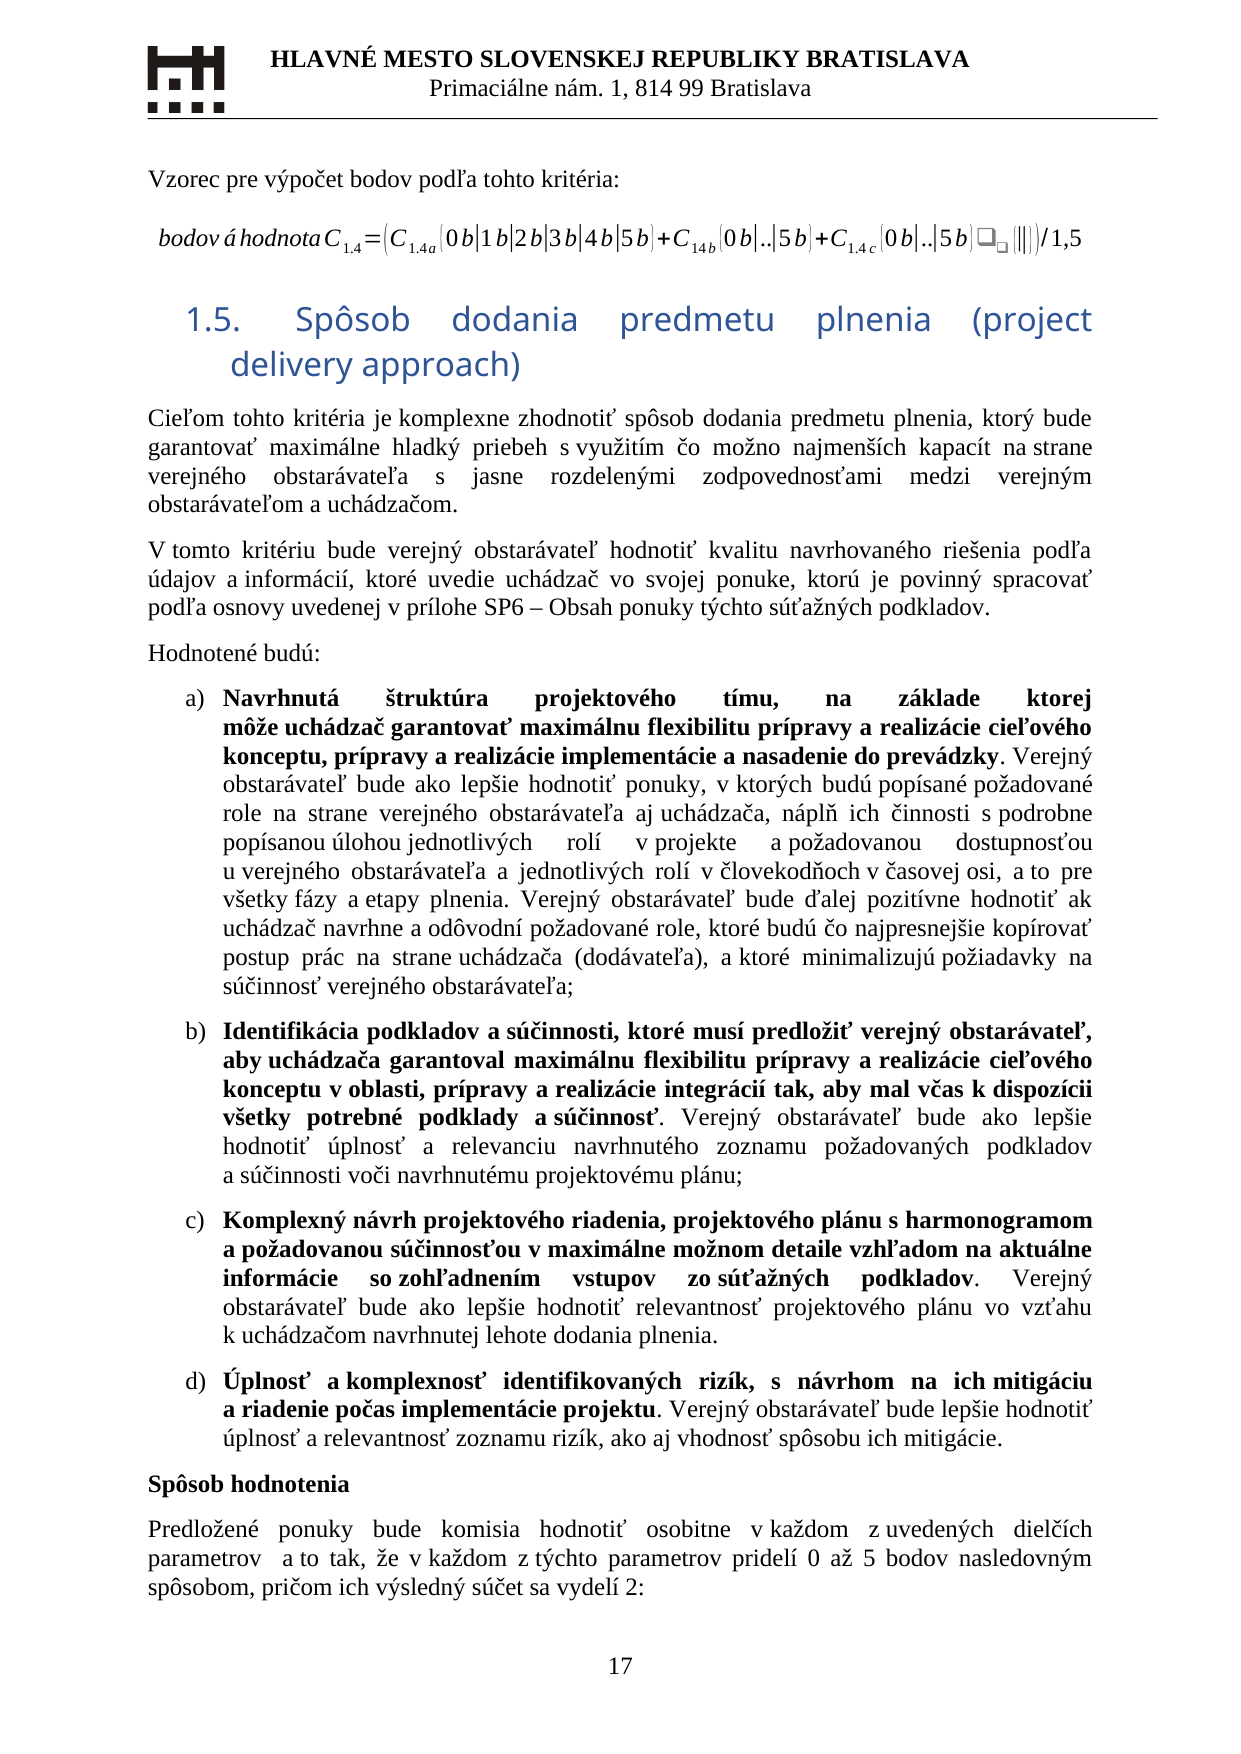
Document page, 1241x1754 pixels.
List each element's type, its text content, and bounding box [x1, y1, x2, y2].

list Úplnosť a komplexnosť identifikovaných rizík, s návrhom na ich mitigáciu a riadenie počas implementácie projektu. Verejný obstarávateľ bude lepšie hodnotiť úplnosť a relevantnosť zoznamu rizík, ako aj vhodnosť spôsobu ich mitigácie. [185, 1366, 1093, 1452]
picture [147, 46, 225, 113]
text Cieľom tohto kritéria je komplexne zhodnotiť spôsob dodania predmetu plnenia, ktorý bude garantovať maximálne hladký priebeh s využitím čo možno najmenších kapacít na strane verejného obstarávateľa s jasne rozdelenými zodpovednosťami medzi verejným obstarávateľom a uchádzačom. [148, 403, 1093, 518]
text V tomto kritériu bude verejný obstarávateľ hodnotiť kvalitu navrhovaného riešenia podľa údajov a informácií, ktoré uvedie uchádzač vo svojej ponuke, ktorú je povinný spracovať podľa osnovy uvedenej v prílohe SP6 – Obsah ponuky týchto súťažných podkladov. [148, 535, 1093, 621]
text Spôsob hodnotenia [148, 1469, 1093, 1497]
text Hodnotené budú: [148, 638, 1093, 667]
list Identifikácia podkladov a súčinnosti, ktoré musí predložiť verejný obstarávateľ, aby uchádzača garantoval maximálnu flexibilitu prípravy a realizácie cieľového konceptu v oblasti, prípravy a realizácie integrácií tak, aby mal včas k dispozícii všetky potrebné podklady a súčinnosť. Verejný obstarávateľ bude ako lepšie hodnotiť úplnosť a relevanciu navrhnutého zoznamu požadovaných podkladov a súčinnosti voči navrhnutému projektovému plánu; [185, 1016, 1093, 1189]
list Komplexný návrh projektového riadenia, projektového plánu s harmonogramom a požadovanou súčinnosťou v maximálne možnom detaile vzhľadom na aktuálne informácie so zohľadnením vstupov zo súťažných podkladov. Verejný obstarávateľ bude ako lepšie hodnotiť relevantnosť projektového plánu vo vzťahu k uchádzačom navrhnutej lehote dodania plnenia. [185, 1205, 1093, 1349]
list Navrhnutá štruktúra projektového tímu, na základe ktorej môže uchádzač garantovať maximálnu flexibilitu prípravy a realizácie cieľového konceptu, prípravy a realizácie implementácie a nasadenie do prevádzky. Verejný obstarávateľ bude ako lepšie hodnotiť ponuky, v ktorých budú popísané požadované role na strane verejného obstarávateľa aj uchádzača, náplň ich činnosti s podrobne popísanou úlohou jednotlivých rolí v projekte a požadovanou dostupnosťou u verejného obstarávateľa a jednotlivých rolí v človekodňoch v časovej osi, a to pre všetky fázy a etapy plnenia. Verejný obstarávateľ bude ďalej pozitívne hodnotiť ak uchádzač navrhne a odôvodní požadované role, ktoré budú čo najpresnejšie kopírovať postup prác na strane uchádzača (dodávateľa), a ktoré minimalizujú požiadavky na súčinnosť verejného obstarávateľa; [185, 683, 1093, 999]
subtitle Spôsob dodania predmetu plnenia (project delivery approach) [185, 296, 1093, 387]
text Vzorec pre výpočet bodov podľa tohto kritéria: [148, 164, 1093, 193]
text Predložené ponuky bude komisia hodnotiť osobitne v každom z uvedených dielčích parametrov a to tak, že v každom z týchto parametrov pridelí 0 až 5 bodov nasledovným spôsobom, pričom ich výsledný súčet sa vydelí 2: [148, 1514, 1093, 1600]
